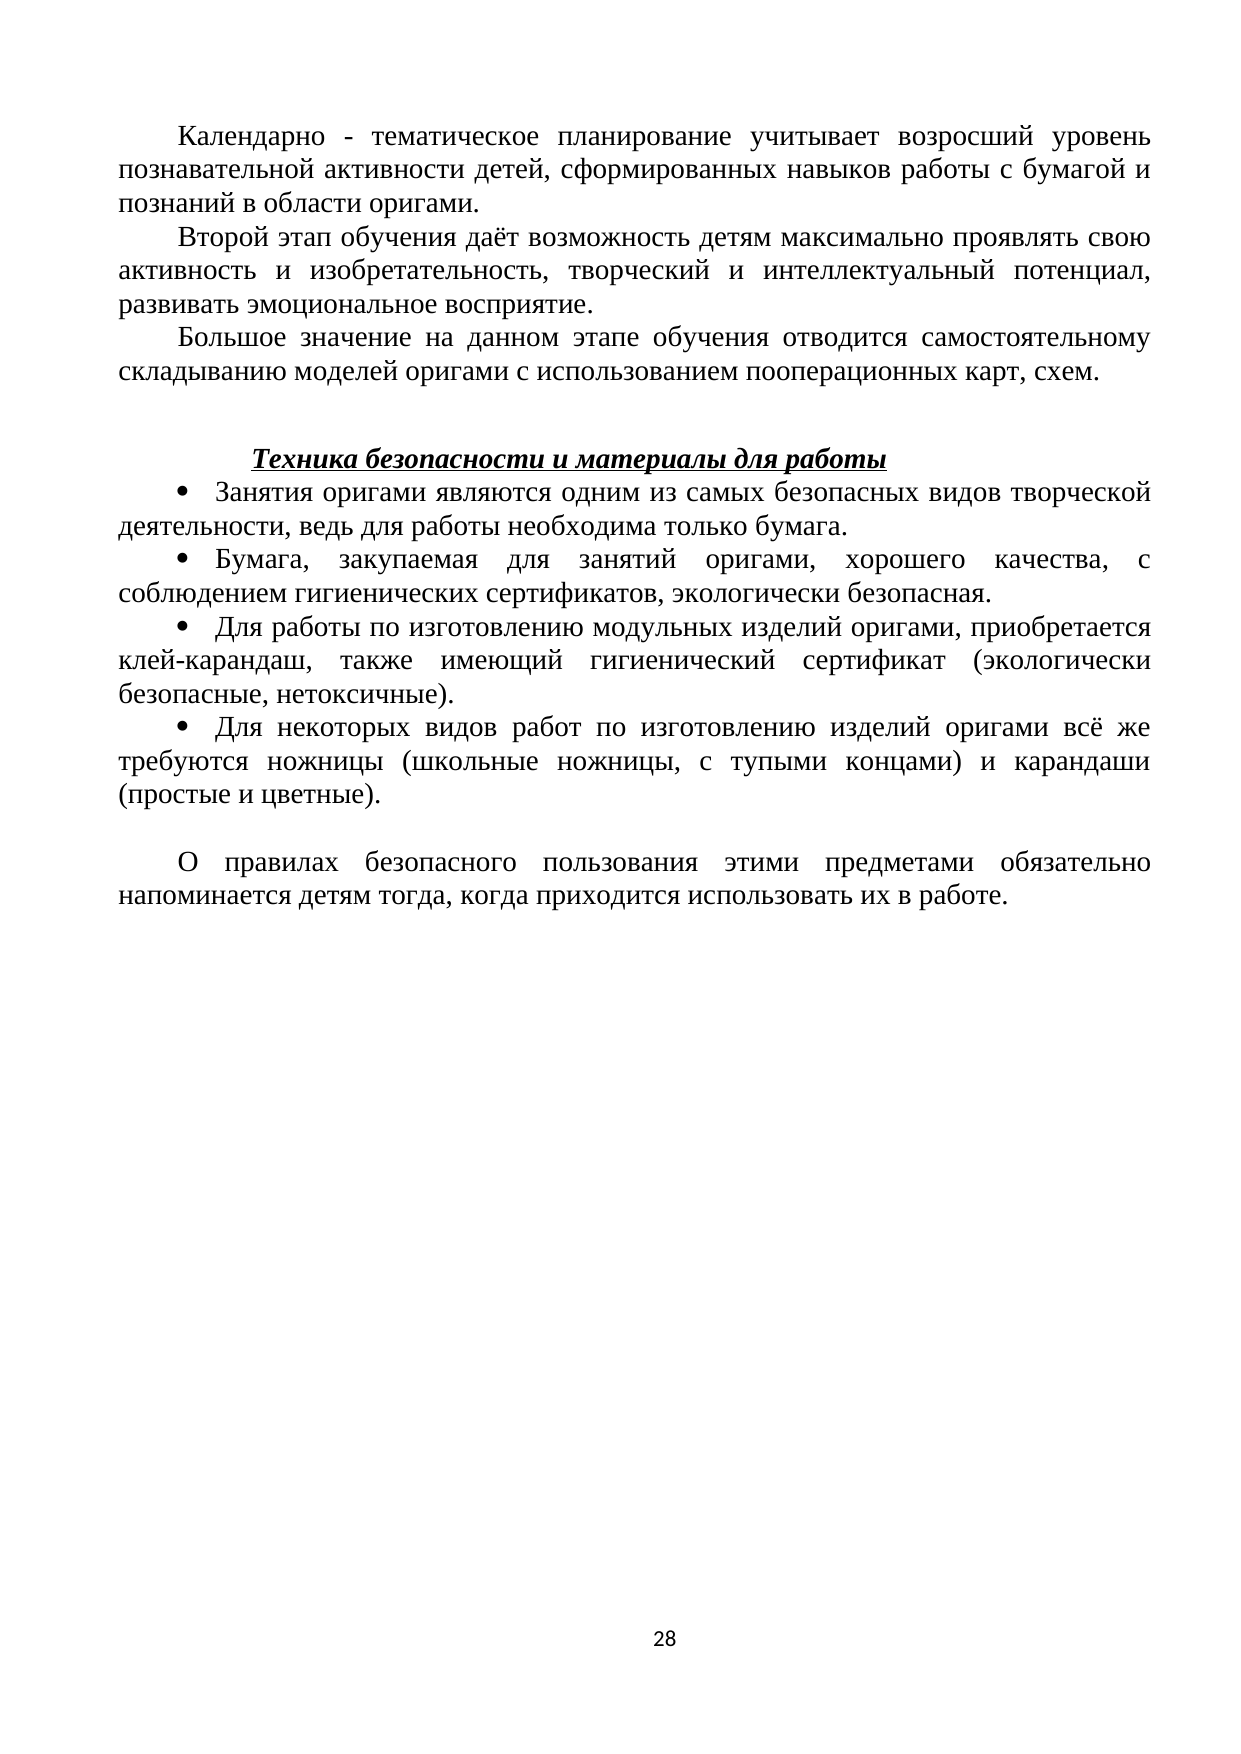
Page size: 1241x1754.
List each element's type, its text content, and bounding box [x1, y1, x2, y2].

list Бумага, закупаемая для занятий оригами, хорошего качества, с соблюдением гигиенических сертификатов, экологически безопасная. [118, 542, 1152, 609]
text О правилах безопасного пользования этими предметами обязательно напоминается детям тогда, когда приходится использовать их в работе. [118, 844, 1152, 911]
text Большое значение на данном этапе обучения отводится самостоятельному складыванию моделей оригами с использованием пооперационных карт, схем. [118, 319, 1152, 386]
list Для работы по изготовлению модульных изделий оригами, приобретается клей-карандаш, также имеющий гигиенический сертификат (экологически безопасные, нетоксичные). [118, 609, 1152, 709]
text Техника безопасности и материалы для работы [118, 441, 1152, 474]
text Календарно - тематическое планирование учитывает возросший уровень познавательной активности детей, сформированных навыков работы с бумагой и познаний в области оригами. [118, 118, 1152, 219]
text Второй этап обучения даёт возможность детям максимально проявлять свою активность и изобретательность, творческий и интеллектуальный потенциал, развивать эмоциональное восприятие. [118, 219, 1152, 319]
list Занятия оригами являются одним из самых безопасных видов творческой деятельности, ведь для работы необходима только бумага. [118, 474, 1152, 542]
list Для некоторых видов работ по изготовлению изделий оригами всё же требуются ножницы (школьные ножницы, с тупыми концами) и карандаши (простые и цветные). [118, 709, 1152, 810]
